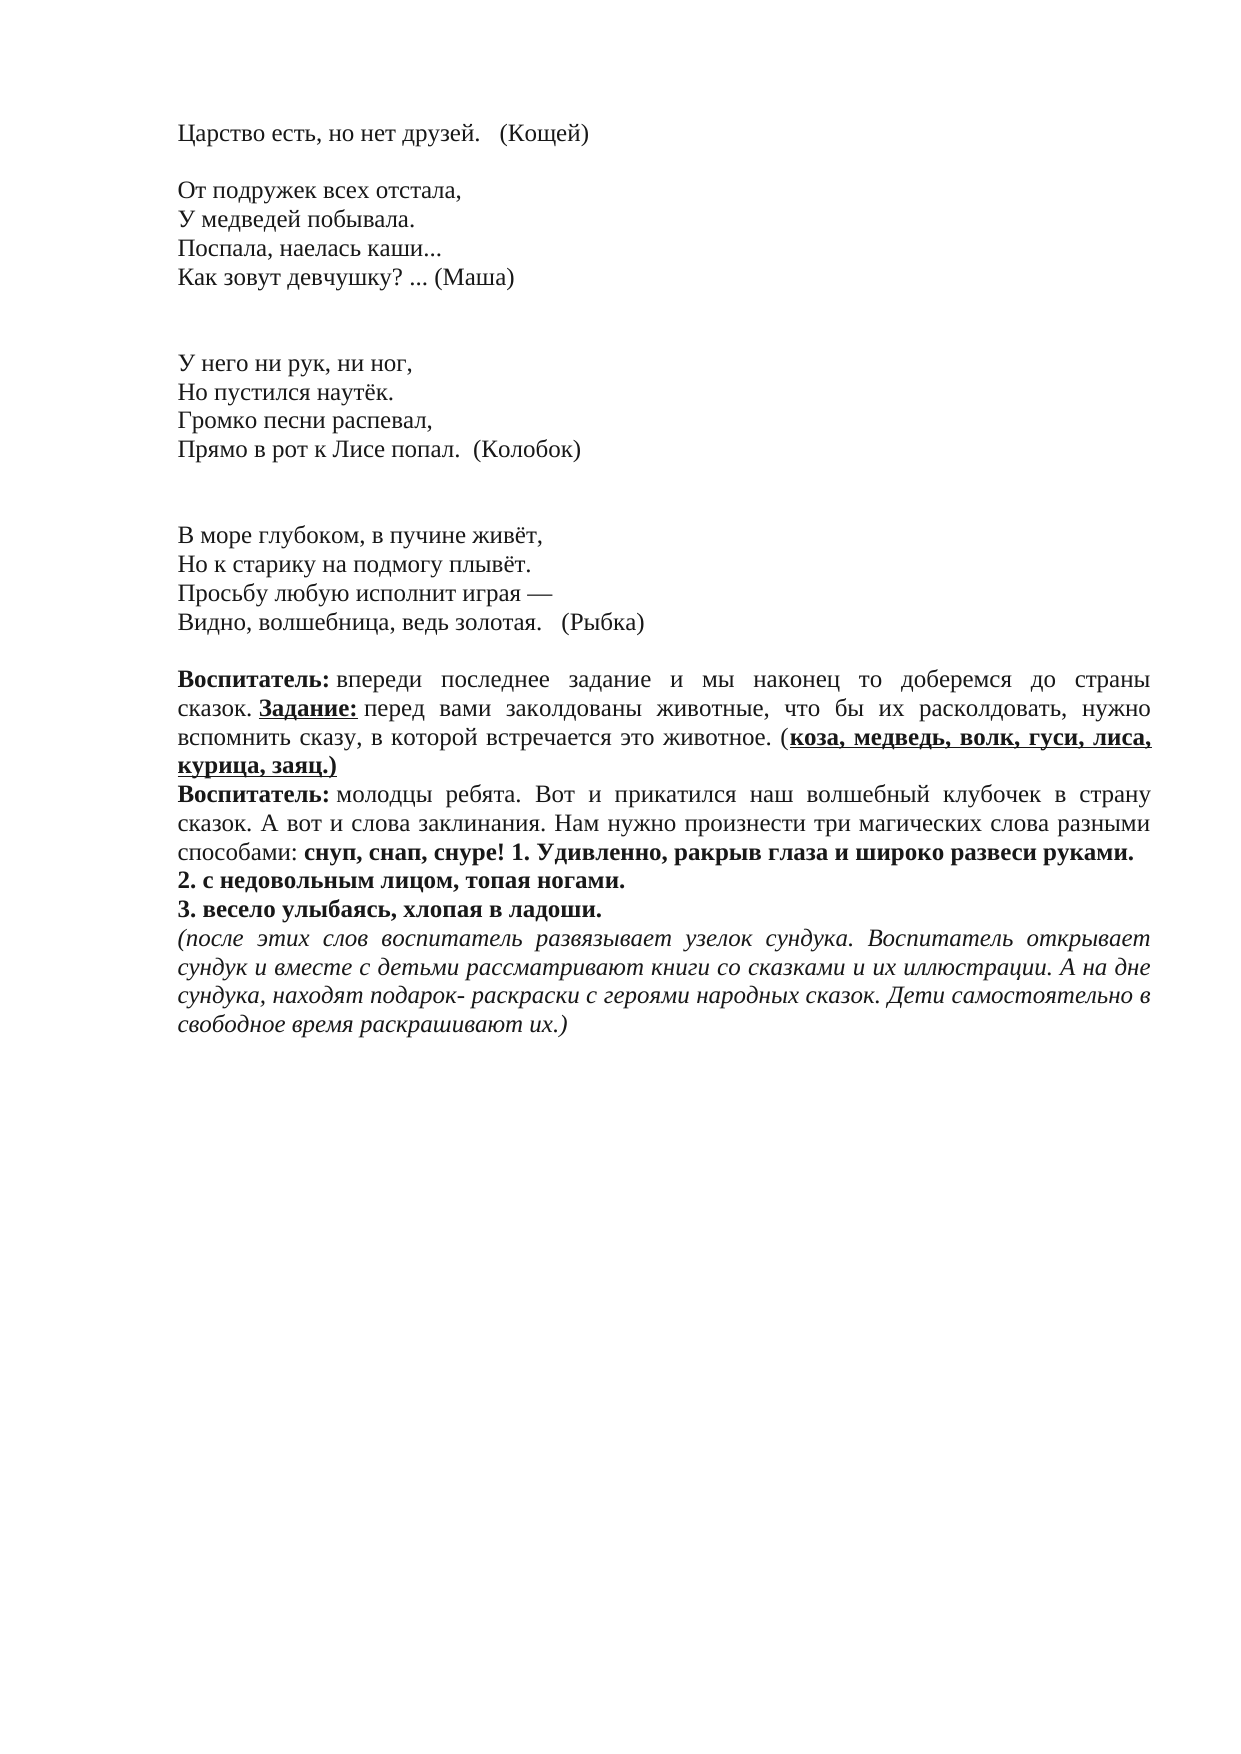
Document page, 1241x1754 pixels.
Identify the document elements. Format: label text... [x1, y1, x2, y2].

text (после этих слов воспитатель развязывает узелок сундука. Воспитатель открывает сундук и вместе с детьми рассматривают книги со сказками и их иллюстрации. А на дне сундука, находят подарок- раскраски с героями народных сказок. Дети самостоятельно в свободное время раскрашивают их.) [177, 923, 1152, 1038]
text Но пустился наутёк. [177, 377, 1152, 406]
text 2. с недовольным лицом, топая ногами. [177, 866, 1152, 894]
text Воспитатель: впереди последнее задание и мы наконец то доберемся до страны сказок. Задание: перед вами заколдованы животные, что бы их расколдовать, нужно вспомнить сказу, в которой встречается это животное. (коза, медведь, волк, гуси, лиса, курица, заяц.) [177, 664, 1152, 779]
text Громко песни распевал, [177, 406, 1152, 434]
text В море глубоком, в пучине живёт, [177, 521, 1152, 549]
text Но к старику на подмогу плывёт. [177, 549, 1152, 578]
text У него ни рук, ни ног, [177, 348, 1152, 377]
text Видно, волшебница, ведь золотая. (Рыбка) [177, 607, 1152, 636]
text Воспитатель: молодцы ребята. Вот и прикатился наш волшебный клубочек в страну сказок. А вот и слова заклинания. Нам нужно произнести три магических слова разными способами: снуп, снап, снуре! 1. Удивленно, ракрыв глаза и широко развеси руками. [177, 779, 1152, 866]
text Поспала, наелась каши... [177, 233, 1152, 262]
text От подружек всех отстала, [177, 176, 1152, 204]
text Как зовут девчушку? ... (Маша) [177, 262, 1152, 291]
text Царство есть, но нет друзей. (Кощей) [177, 118, 1152, 176]
text Просьбу любую исполнит играя — [177, 578, 1152, 607]
text 3. весело улыбаясь, хлопая в ладоши. [177, 894, 1152, 923]
text У медведей побывала. [177, 204, 1152, 233]
text Прямо в рот к Лисе попал. (Колобок) [177, 434, 1152, 463]
